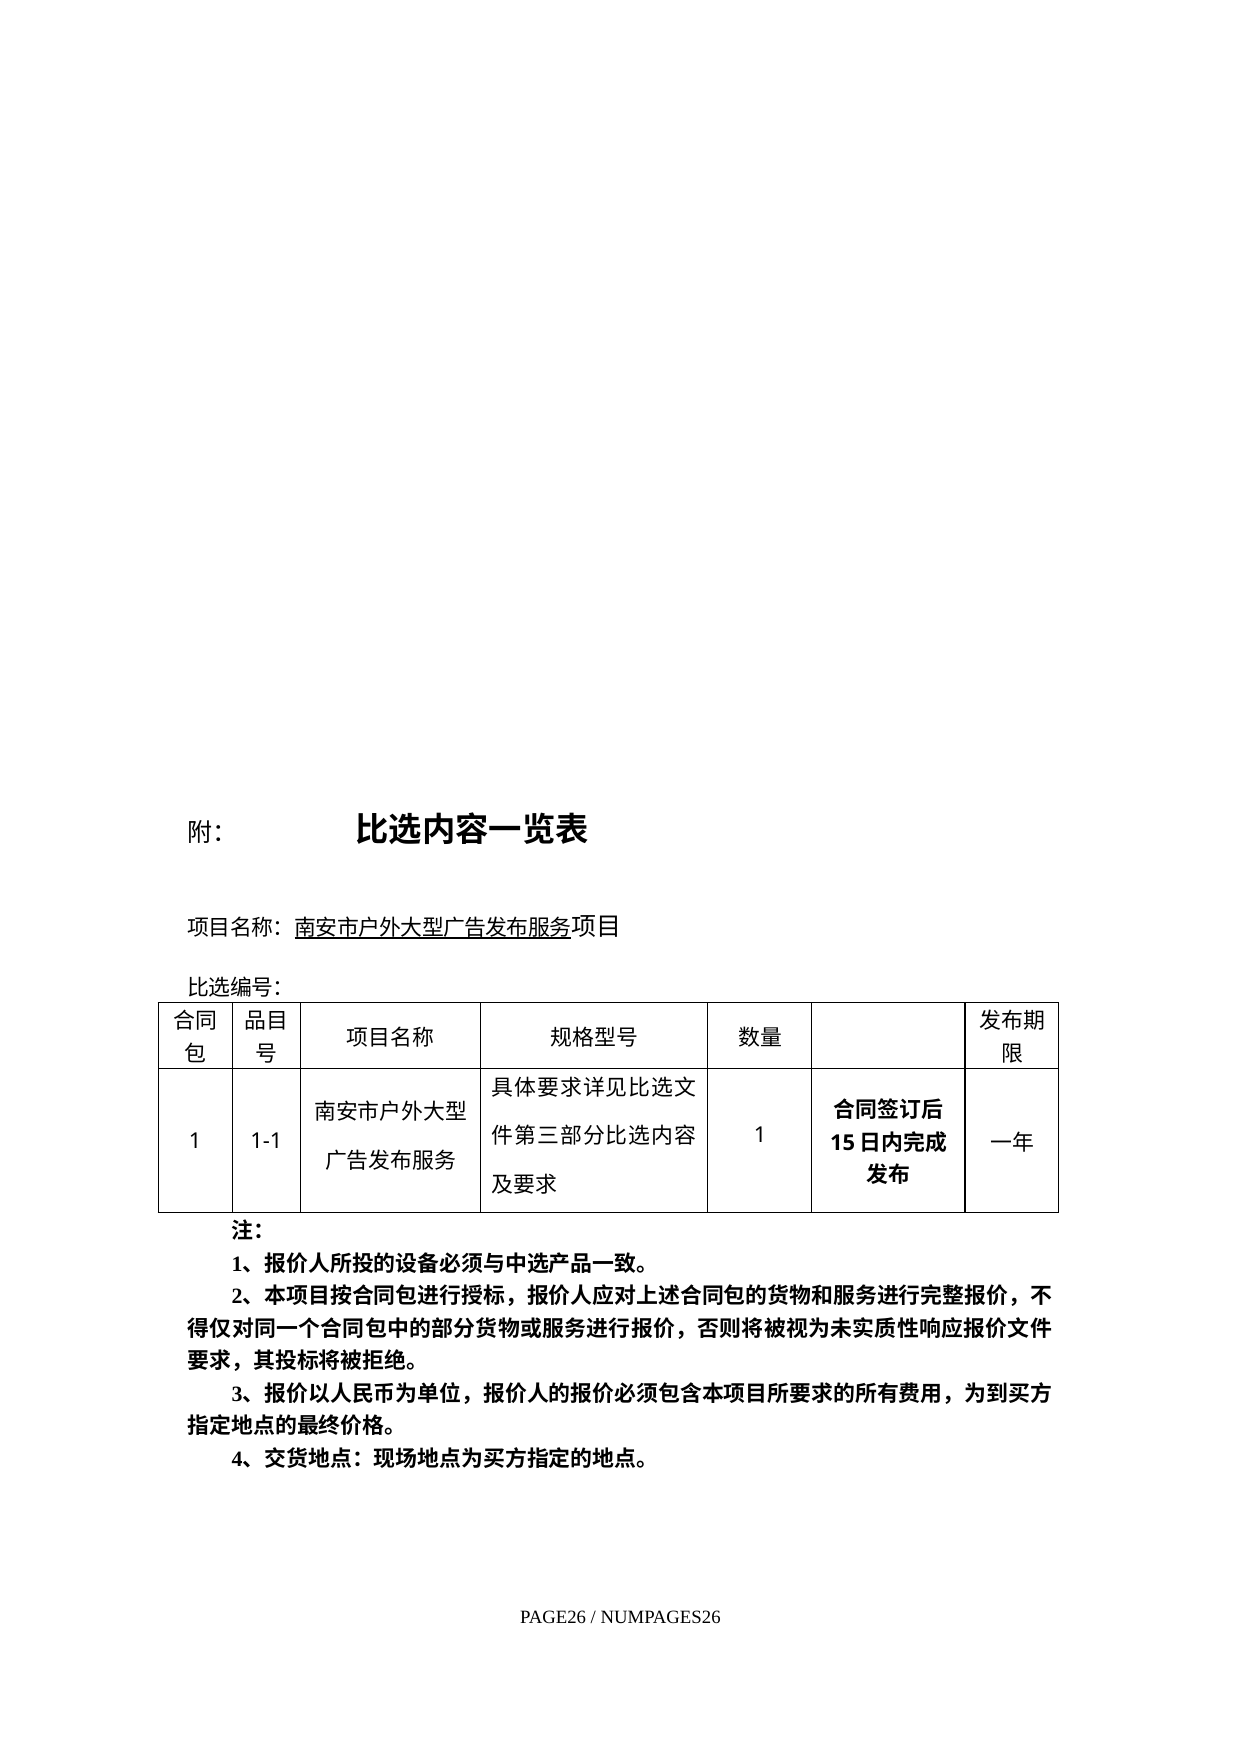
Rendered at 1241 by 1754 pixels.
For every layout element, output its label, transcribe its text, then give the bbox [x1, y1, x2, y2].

table_cell 1 [159, 1069, 232, 1212]
text 4、交货地点：现场地点为买方指定的地点。 [187, 1440, 1053, 1473]
table_cell 南安市户外大型广告发布服务 [301, 1069, 480, 1212]
text 比选编号： [187, 969, 1053, 1002]
table_header [812, 1003, 964, 1068]
table_header 发布期限 [966, 1003, 1058, 1068]
text 注： [187, 1213, 1053, 1245]
table_header 品目号 [233, 1003, 300, 1068]
table_header 项目名称 [301, 1003, 480, 1068]
text 2、本项目按合同包进行授标，报价人应对上述合同包的货物和服务进行完整报价，不得仅对同一个合同包中的部分货物或服务进行报价，否则将被视为未实质性响应报价文件要求，其投标将被拒绝。 [187, 1278, 1053, 1375]
text 3、报价以人民币为单位，报价人的报价必须包含本项目所要求的所有费用，为到买方指定地点的最终价格。 [187, 1375, 1053, 1440]
table_header 合同包 [159, 1003, 232, 1068]
table_cell 具体要求详见比选文件第三部分比选内容及要求 [481, 1069, 707, 1212]
text 项目名称：南安市户外大型广告发布服务项目 [187, 892, 1053, 957]
table_cell 一年 [966, 1069, 1058, 1212]
table_cell 1 [708, 1069, 811, 1212]
text 附： 比选内容一览表 [187, 794, 1053, 859]
table_cell 1-1 [233, 1069, 300, 1212]
table_cell 合同签订后15日内完成发布 [812, 1069, 964, 1212]
table_header 数量 [708, 1003, 811, 1068]
table_header 规格型号 [481, 1003, 707, 1068]
text 1、报价人所投的设备必须与中选产品一致。 [187, 1245, 1053, 1278]
